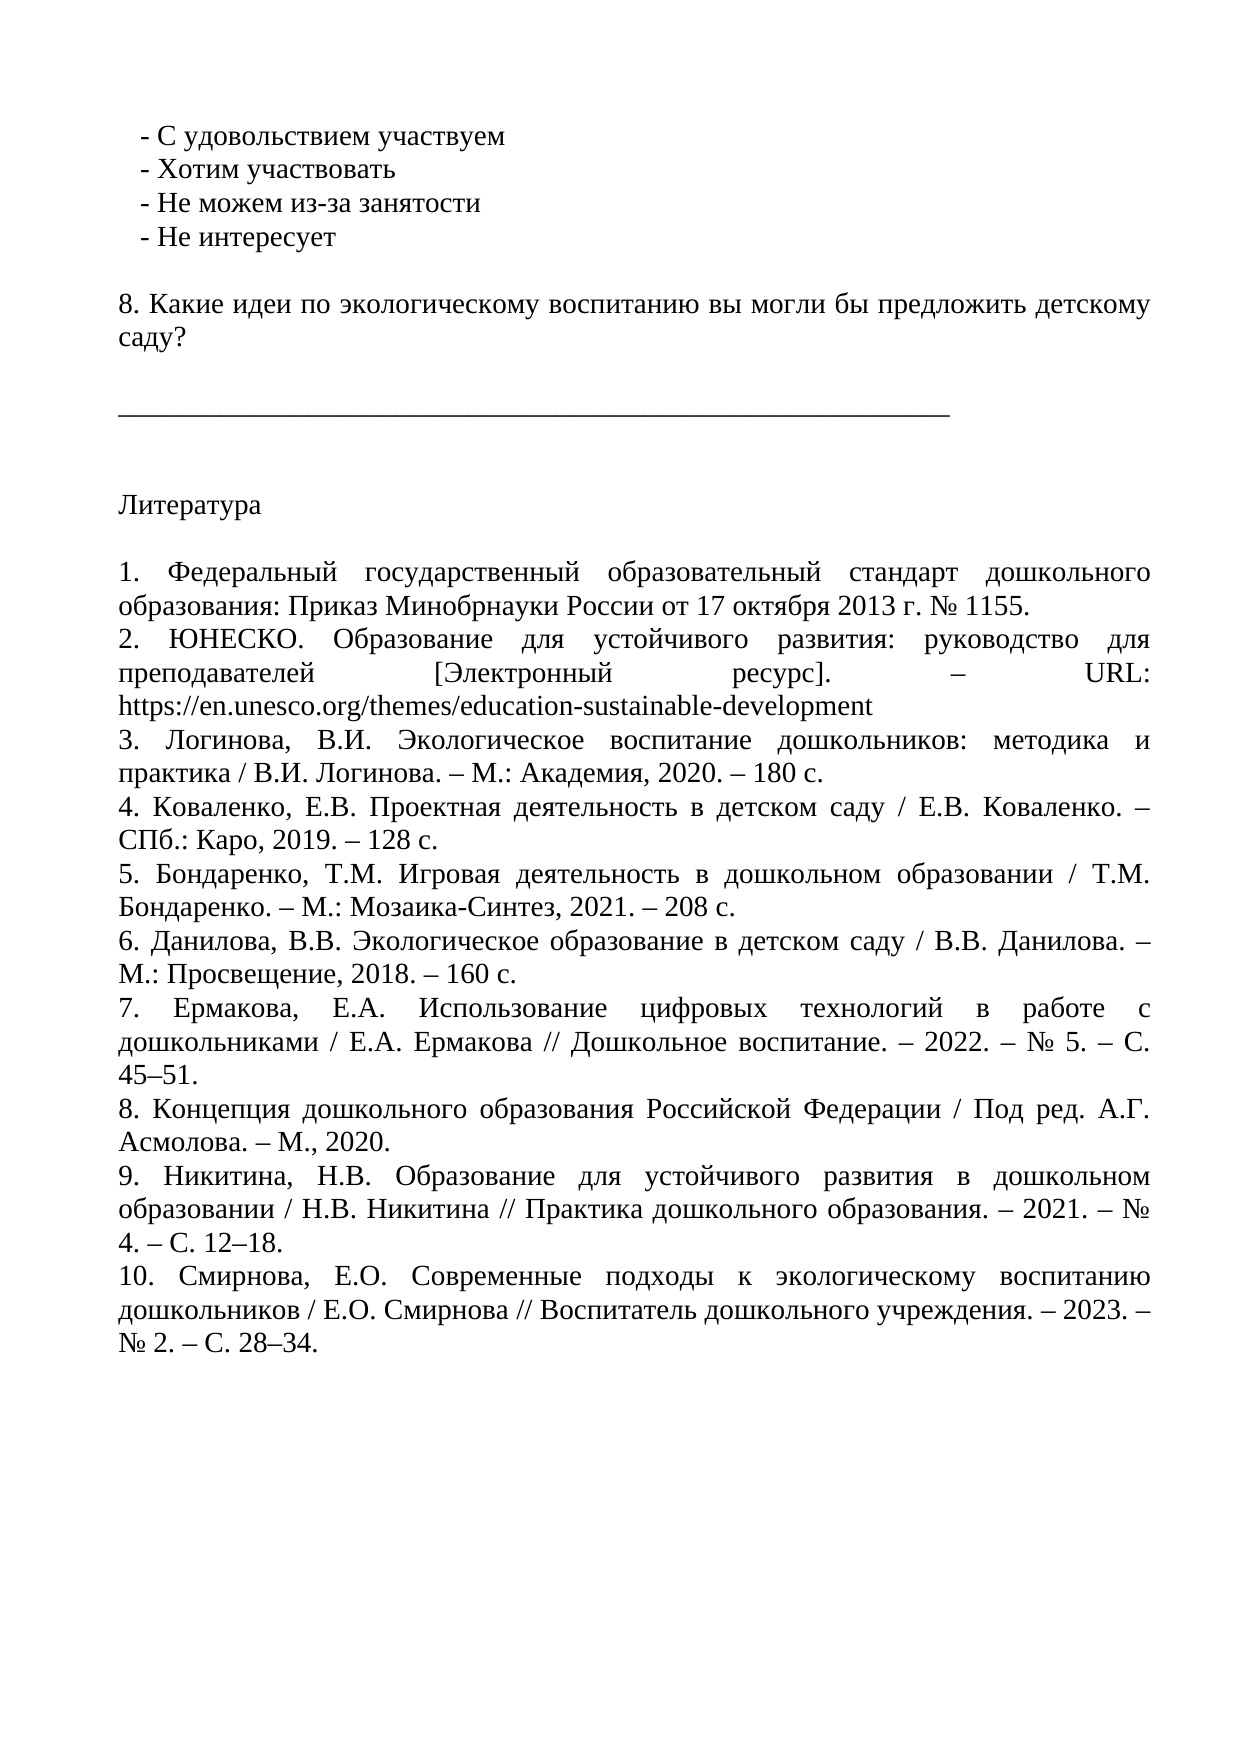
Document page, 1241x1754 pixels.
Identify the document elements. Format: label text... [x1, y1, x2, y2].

text 7. Ермакова, Е.А. Использование цифровых технологий в работе с дошкольниками / Е.А. Ермакова // Дошкольное воспитание. – 2022. – № 5. – С. 45–51. [118, 990, 1152, 1091]
text 2. ЮНЕСКО. Образование для устойчивого развития: руководство для преподавателей [Электронный ресурс]. – URL: https://en.unesco.org/themes/education-sustainable-development [118, 621, 1152, 722]
text 5. Бондаренко, Т.М. Игровая деятельность в дошкольном образовании / Т.М. Бондаренко. – М.: Мозаика-Синтез, 2021. – 208 с. [118, 856, 1152, 923]
text 10. Смирнова, Е.О. Современные подходы к экологическому воспитанию дошкольников / Е.О. Смирнова // Воспитатель дошкольного учреждения. – 2023. – № 2. – С. 28–34. [118, 1258, 1152, 1359]
text 1. Федеральный государственный образовательный стандарт дошкольного образования: Приказ Минобрнауки России от 17 октября 2013 г. № 1155. [118, 554, 1152, 621]
text 3. Логинова, В.И. Экологическое воспитание дошкольников: методика и практика / В.И. Логинова. – М.: Академия, 2020. – 180 с. [118, 722, 1152, 789]
text 8. Концепция дошкольного образования Российской Федерации / Под ред. А.Г. Асмолова. – М., 2020. [118, 1091, 1152, 1158]
text _________________________________________________________ [118, 386, 1152, 420]
text 9. Никитина, Н.В. Образование для устойчивого развития в дошкольном образовании / Н.В. Никитина // Практика дошкольного образования. – 2021. – № 4. – С. 12–18. [118, 1158, 1152, 1258]
text - Хотим участвовать [118, 152, 1152, 185]
text 6. Данилова, В.В. Экологическое образование в детском саду / В.В. Данилова. – М.: Просвещение, 2018. – 160 с. [118, 923, 1152, 990]
text 8. Какие идеи по экологическому воспитанию вы могли бы предложить детскому саду? [118, 286, 1152, 353]
text - Не можем из-за занятости [118, 185, 1152, 219]
text - Не интересует [118, 219, 1152, 252]
text - С удовольствием участвуем [118, 118, 1152, 152]
text 4. Коваленко, Е.В. Проектная деятельность в детском саду / Е.В. Коваленко. – СПб.: Каро, 2019. – 128 с. [118, 789, 1152, 856]
text Литература [118, 487, 1152, 521]
